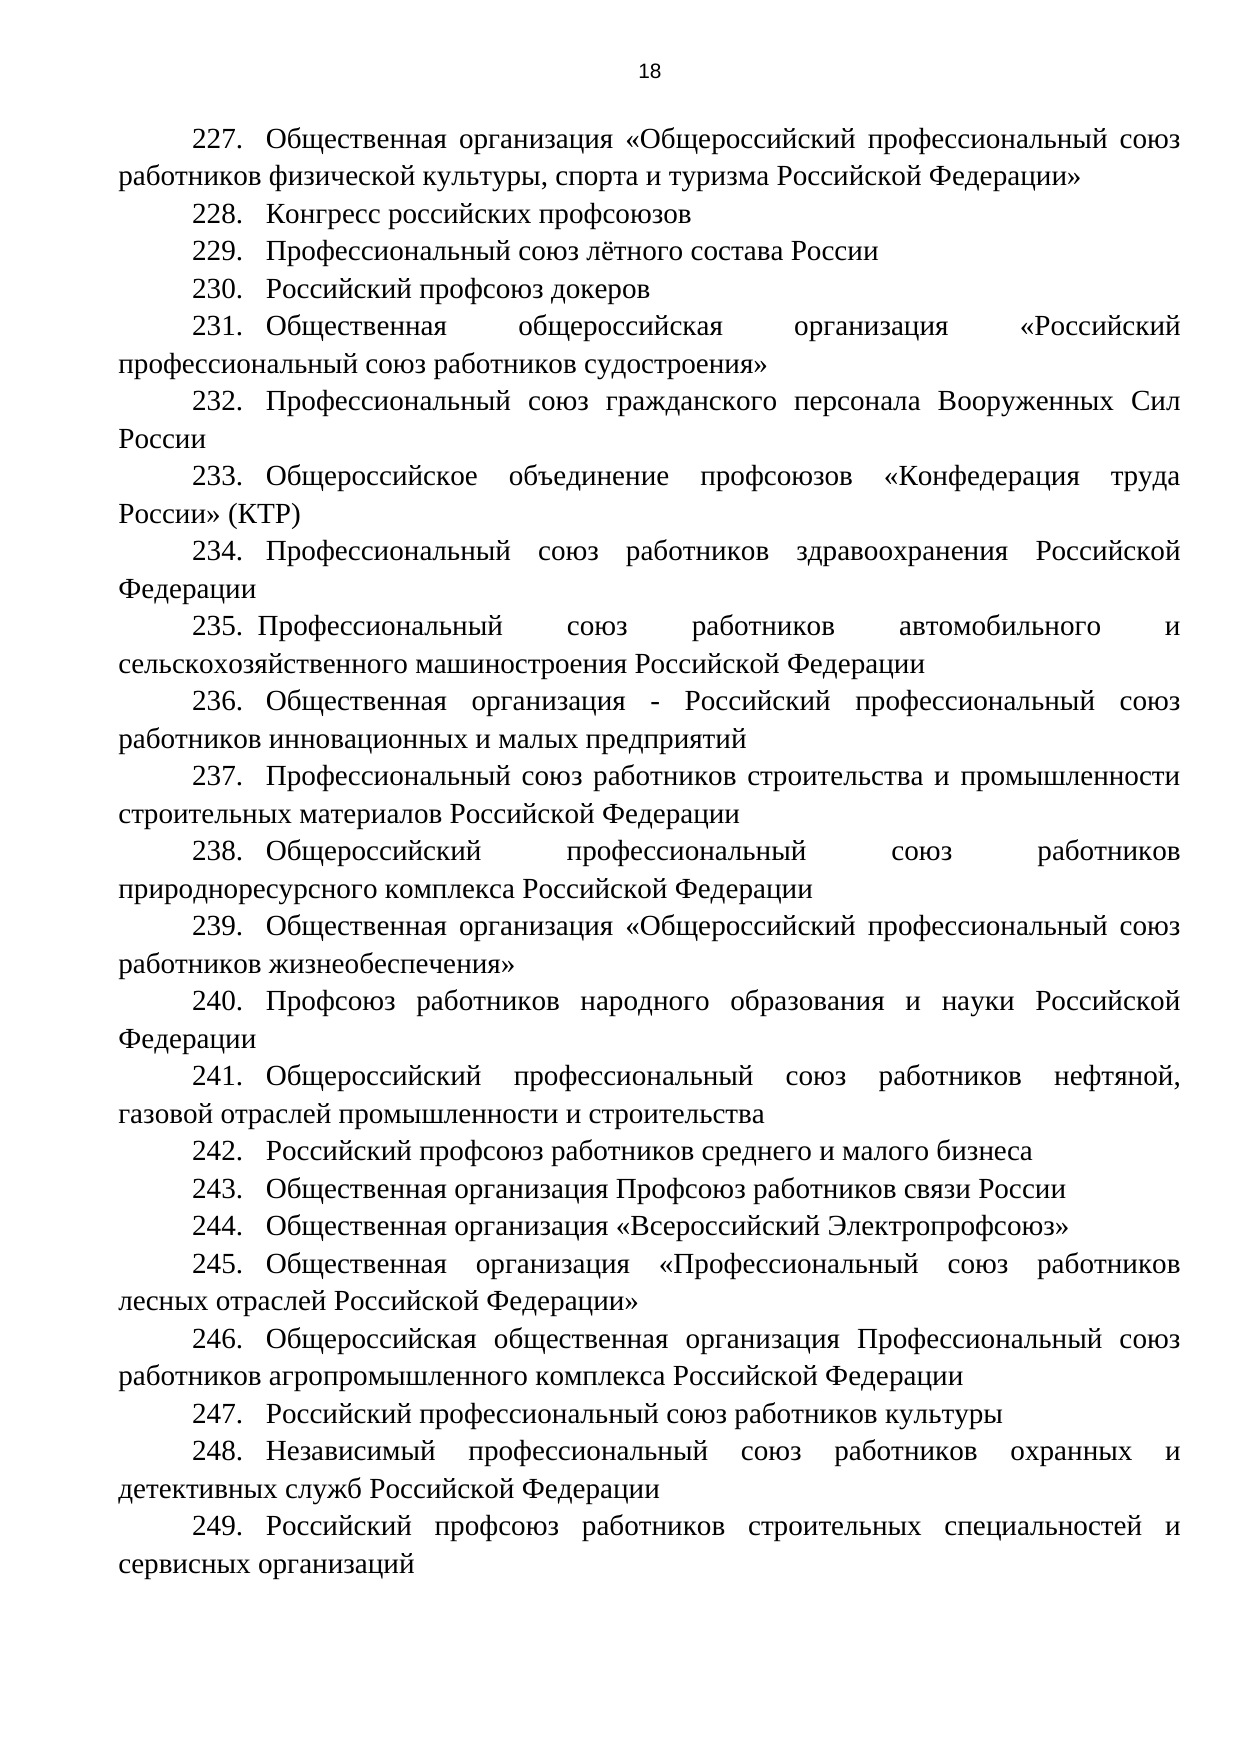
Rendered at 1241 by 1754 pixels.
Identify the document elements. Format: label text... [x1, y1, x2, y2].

text 241. Общероссийский профессиональный союз работников нефтяной, газовой отраслей промышленности и строительства [118, 1056, 1181, 1131]
text 234. Профессиональный союз работников здравоохранения Российской Федерации [118, 531, 1181, 606]
text 229. Профессиональный союз лётного состава России [118, 231, 1181, 268]
text 230. Российский профсоюз докеров [118, 268, 1181, 306]
text 246. Общероссийская общественная организация Профессиональный союз работников агропромышленного комплекса Российской Федерации [118, 1318, 1181, 1393]
text 236. Общественная организация - Российский профессиональный союз работников инновационных и малых предприятий [118, 681, 1181, 756]
text 231. Общественная общероссийская организация «Российский профессиональный союз работников судостроения» [118, 306, 1181, 381]
text 244. Общественная организация «Всероссийский Электропрофсоюз» [118, 1206, 1181, 1243]
text 243. Общественная организация Профсоюз работников связи России [118, 1168, 1181, 1206]
text 248. Независимый профессиональный союз работников охранных и детективных служб Российской Федерации [118, 1431, 1181, 1506]
text 239. Общественная организация «Общероссийский профессиональный союз работников жизнеобеспечения» [118, 906, 1181, 981]
text 235. Профессиональный союз работников автомобильного и сельскохозяйственного машиностроения Российской Федерации [118, 606, 1181, 681]
text 227. Общественная организация «Общероссийский профессиональный союз работников физической культуры, спорта и туризма Российской Федерации» [118, 118, 1181, 193]
text 237. Профессиональный союз работников строительства и промышленности строительных материалов Российской Федерации [118, 756, 1181, 831]
text 228. Конгресс российских профсоюзов [118, 193, 1181, 231]
text 238. Общероссийский профессиональный союз работников природноресурсного комплекса Российской Федерации [118, 831, 1181, 906]
text 249. Российский профсоюз работников строительных специальностей и сервисных организаций [118, 1506, 1181, 1581]
text 247. Российский профессиональный союз работников культуры [118, 1393, 1181, 1431]
text 242. Российский профсоюз работников среднего и малого бизнеса [118, 1131, 1181, 1168]
text 233. Общероссийское объединение профсоюзов «Конфедерация труда России» (КТР) [118, 456, 1181, 531]
text 245. Общественная организация «Профессиональный союз работников лесных отраслей Российской Федерации» [118, 1243, 1181, 1318]
text 240. Профсоюз работников народного образования и науки Российской Федерации [118, 981, 1181, 1056]
text 232. Профессиональный союз гражданского персонала Вооруженных Сил России [118, 381, 1181, 456]
